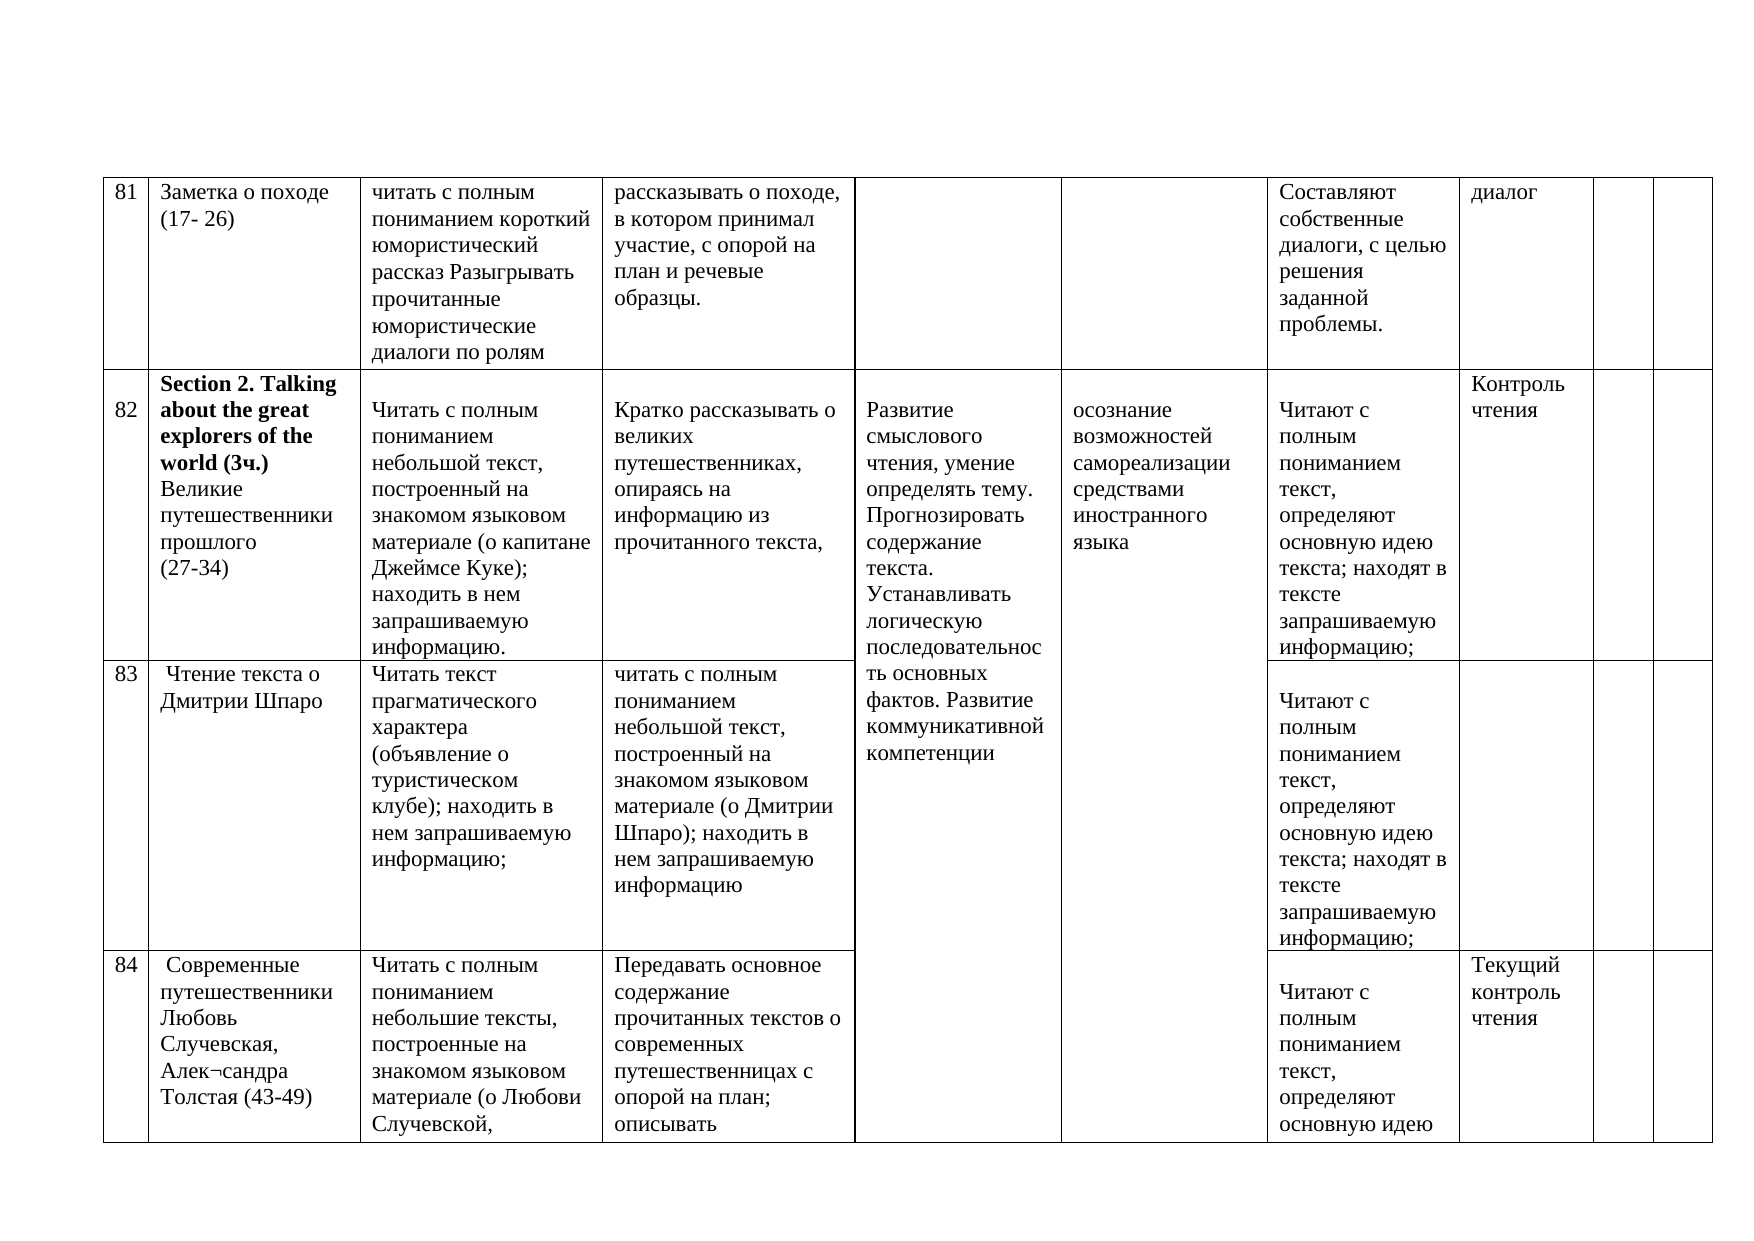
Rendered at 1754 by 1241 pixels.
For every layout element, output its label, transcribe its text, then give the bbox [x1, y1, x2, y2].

table_cell 84 [104, 951, 148, 1142]
table_cell диалог [1460, 178, 1593, 368]
table_cell читать с полным пониманием небольшой текст, построенный на знакомом языковом материале (о Дмитрии Шпаро); находить в нем запрашиваемую информацию [603, 661, 854, 950]
table_cell Развитие смыслового чтения, умение определять тему. Прогнозировать содержание текста. Устанавливать логическую последовательность основных фактов. Развитие коммуникативной компетенции [856, 370, 1061, 1142]
table_cell читать с полным пониманием короткий юмористический рассказ Разыгрывать прочитанные юмористические диалоги по ролям [361, 178, 602, 368]
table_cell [1460, 951, 1593, 1142]
table_cell [1594, 370, 1653, 659]
table_cell рассказывать о походе, в котором принимал участие, с опорой на план и речевые образцы. [603, 178, 854, 368]
table_cell Читают с полным пониманием текст, определяют основную идею текста; находят в тексте запрашиваемую информацию; [1268, 661, 1459, 950]
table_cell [603, 951, 854, 1142]
table_cell осознание возможностей самореализации средствами иностранного языка [1062, 370, 1267, 1142]
table_cell [1654, 178, 1712, 368]
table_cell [149, 951, 360, 1142]
table_cell [1654, 370, 1712, 659]
table_cell Чтение текста о Дмитрии Шпаро [149, 661, 360, 950]
table_cell 82 [104, 370, 148, 659]
table_cell Контроль чтения [1460, 370, 1593, 659]
table_cell [1654, 951, 1712, 1142]
table_cell 81 [104, 178, 148, 368]
table_cell [1460, 661, 1593, 950]
table_cell [1594, 951, 1653, 1142]
table_cell [1594, 661, 1653, 950]
table_cell Читают с полным пониманием текст, определяют основную идею текста; находят в тексте запрашиваемую информацию; [1268, 370, 1459, 659]
table_cell Кратко рассказывать о великих путешественниках, опираясь на информацию из прочитанного текста, [603, 370, 854, 659]
table_cell Section 2. Talking about the great explorers of the world (3ч.) Великие путешественники прошлого (27-34) [149, 370, 360, 659]
table_cell [1654, 661, 1712, 950]
table_cell Читать с полным пониманием небольшой текст, построенный на знакомом языковом материале (о капитане Джеймсе Куке); находить в нем запрашиваемую информацию. [361, 370, 602, 659]
table_cell [1594, 178, 1653, 368]
table_cell Составляют собственные диалоги, с целью решения заданной проблемы. [1268, 178, 1459, 368]
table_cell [361, 951, 602, 1142]
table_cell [1268, 951, 1459, 1142]
table_cell Читать текст прагматического характера (объявление о туристическом клубе); находить в нем запрашиваемую информацию; [361, 661, 602, 950]
table_cell Заметка о походе (17- 26) [149, 178, 360, 368]
table_cell 83 [104, 661, 148, 950]
